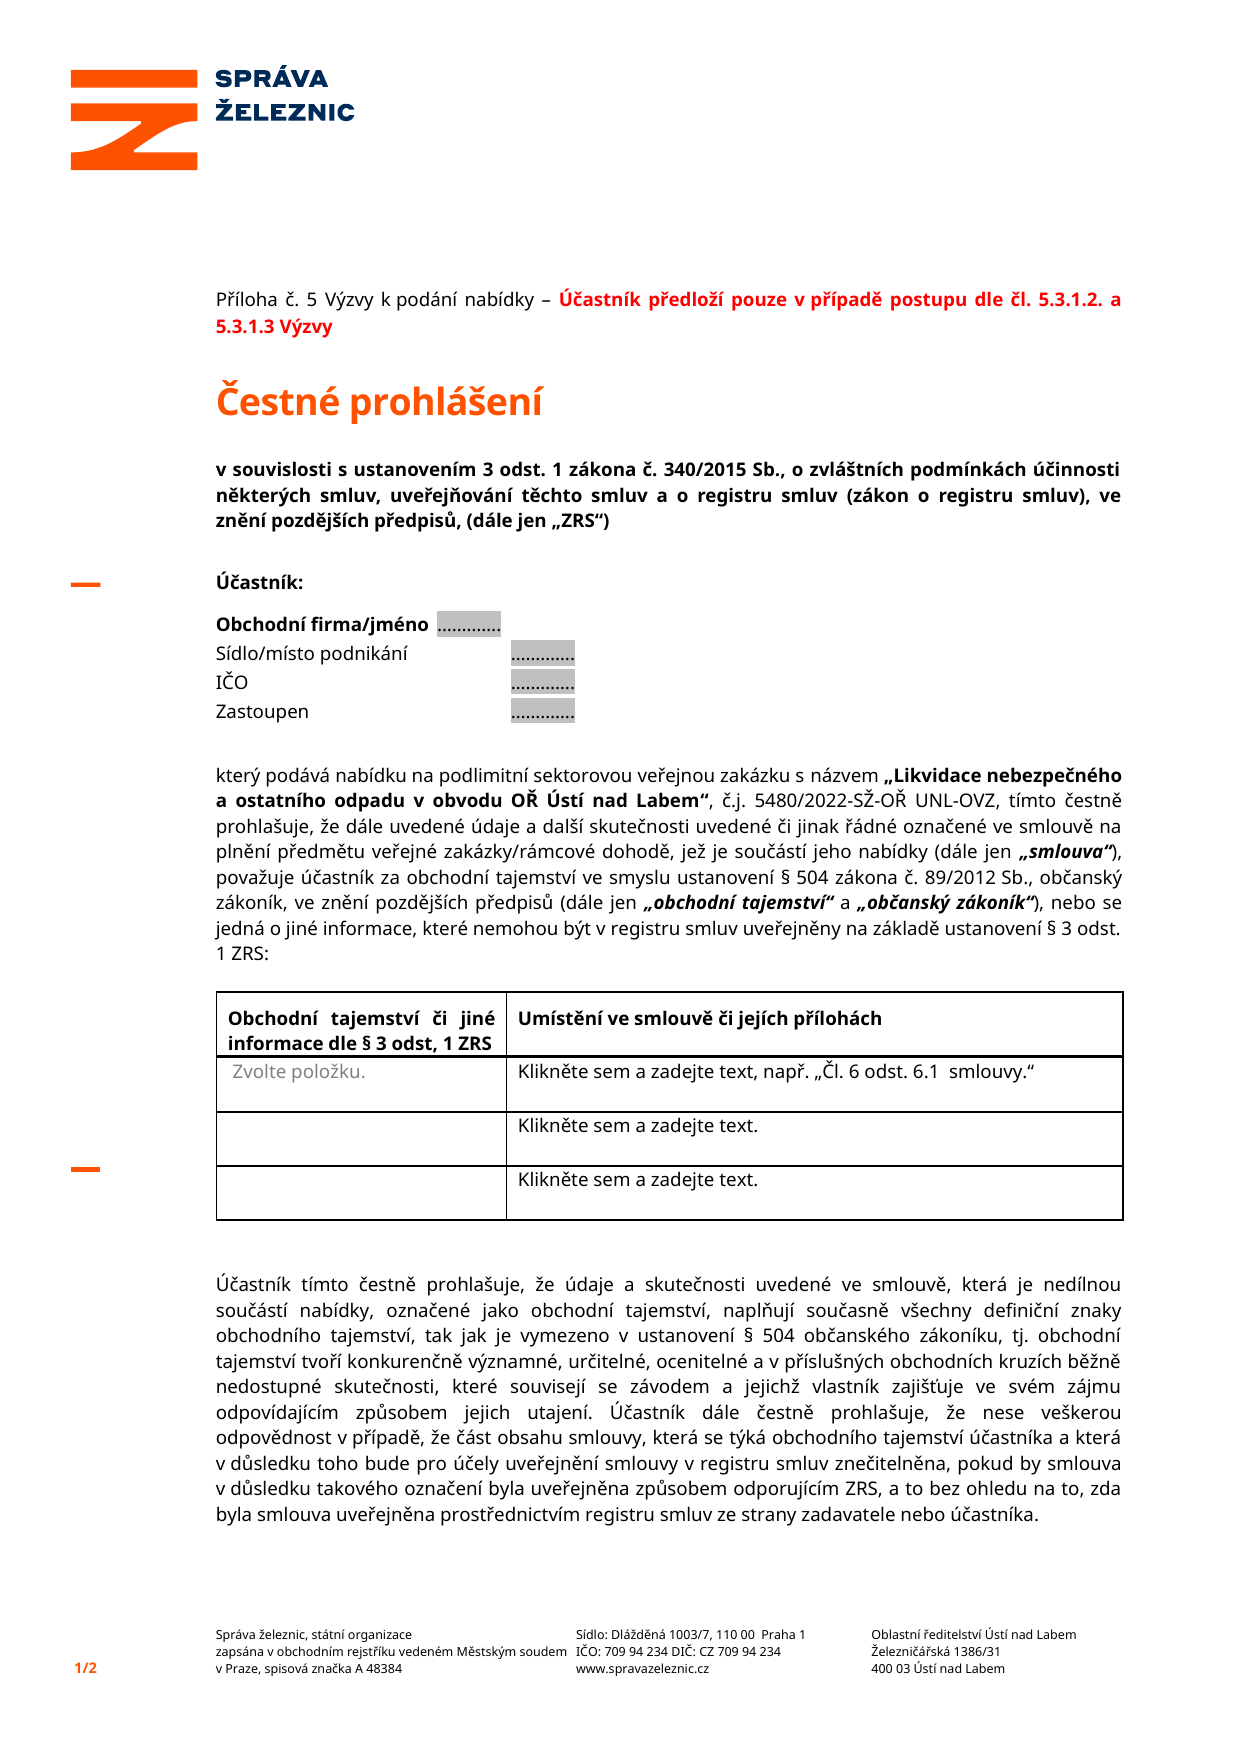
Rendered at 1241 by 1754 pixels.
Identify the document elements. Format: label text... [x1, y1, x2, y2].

text Zastoupen …………. [216, 695, 1122, 724]
table_cell [217, 1058, 506, 1111]
table_cell [217, 1113, 506, 1165]
table_header Umístění ve smlouvě či jejích přílohách [507, 993, 1122, 1055]
table_cell [217, 1167, 506, 1219]
text Účastník: [216, 565, 1122, 596]
text který podává nabídku na podlimitní sektorovou veřejnou zakázku s názvem „Likvidace nebezpečného a ostatního odpadu v obvodu OŘ Ústí nad Labem“, č.j. 5480/2022-SŽ-OŘ UNL-OVZ, tímto čestně prohlašuje, že dále uvedené údaje a další skutečnosti uvedené či jinak řádné označené ve smlouvě na plnění předmětu veřejné zakázky/rámcové dohodě, jež je součástí jeho nabídky (dále jen „smlouva“), považuje účastník za obchodní tajemství ve smyslu ustanovení § 504 zákona č. 89/2012 Sb., občanský zákoník, ve znění pozdějších předpisů (dále jen „obchodní tajemství“ a „občanský zákoník“), nebo se jedná o jiné informace, které nemohou být v registru smluv uveřejněny na základě ustanovení § 3 odst. 1 ZRS: [216, 762, 1122, 966]
text Příloha č. 5 Výzvy k podání nabídky – Účastník předloží pouze v případě postupu dle čl. 5.3.1.2. a 5.3.1.3 Výzvy [216, 286, 1122, 339]
text Obchodní firma/jméno …………. [216, 608, 1122, 637]
table_header Obchodní tajemství či jiné informace dle § 3 odst, 1 ZRS [217, 993, 506, 1055]
text IČO …………. [216, 666, 1122, 695]
text Účastník tímto čestně prohlašuje, že údaje a skutečnosti uvedené ve smlouvě, která je nedílnou součástí nabídky, označené jako obchodní tajemství, naplňují současně všechny definiční znaky obchodního tajemství, tak jak je vymezeno v ustanovení § 504 občanského zákoníku, tj. obchodní tajemství tvoří konkurenčně významné, určitelné, ocenitelné a v příslušných obchodních kruzích běžně nedostupné skutečnosti, které souvisejí se závodem a jejichž vlastník zajišťuje ve svém zájmu odpovídajícím způsobem jejich utajení. Účastník dále čestně prohlašuje, že nese veškerou odpovědnost v případě, že část obsahu smlouvy, která se týká obchodního tajemství účastníka a která v důsledku toho bude pro účely uveřejnění smlouvy v registru smluv znečitelněna, pokud by smlouva v důsledku takového označení byla uveřejněna způsobem odporujícím ZRS, a to bez ohledu na to, zda byla smlouva uveřejněna prostřednictvím registru smluv ze strany zadavatele nebo účastníka. [216, 1271, 1122, 1527]
subtitle Čestné prohlášení [216, 375, 1122, 426]
text Sídlo/místo podnikání …………. [216, 637, 1122, 666]
text v souvislosti s ustanovením 3 odst. 1 zákona č. 340/2015 Sb., o zvláštních podmínkách účinnosti některých smluv, uveřejňování těchto smluv a o registru smluv (zákon o registru smluv), ve znění pozdějších předpisů, (dále jen „ZRS“) [216, 456, 1122, 533]
